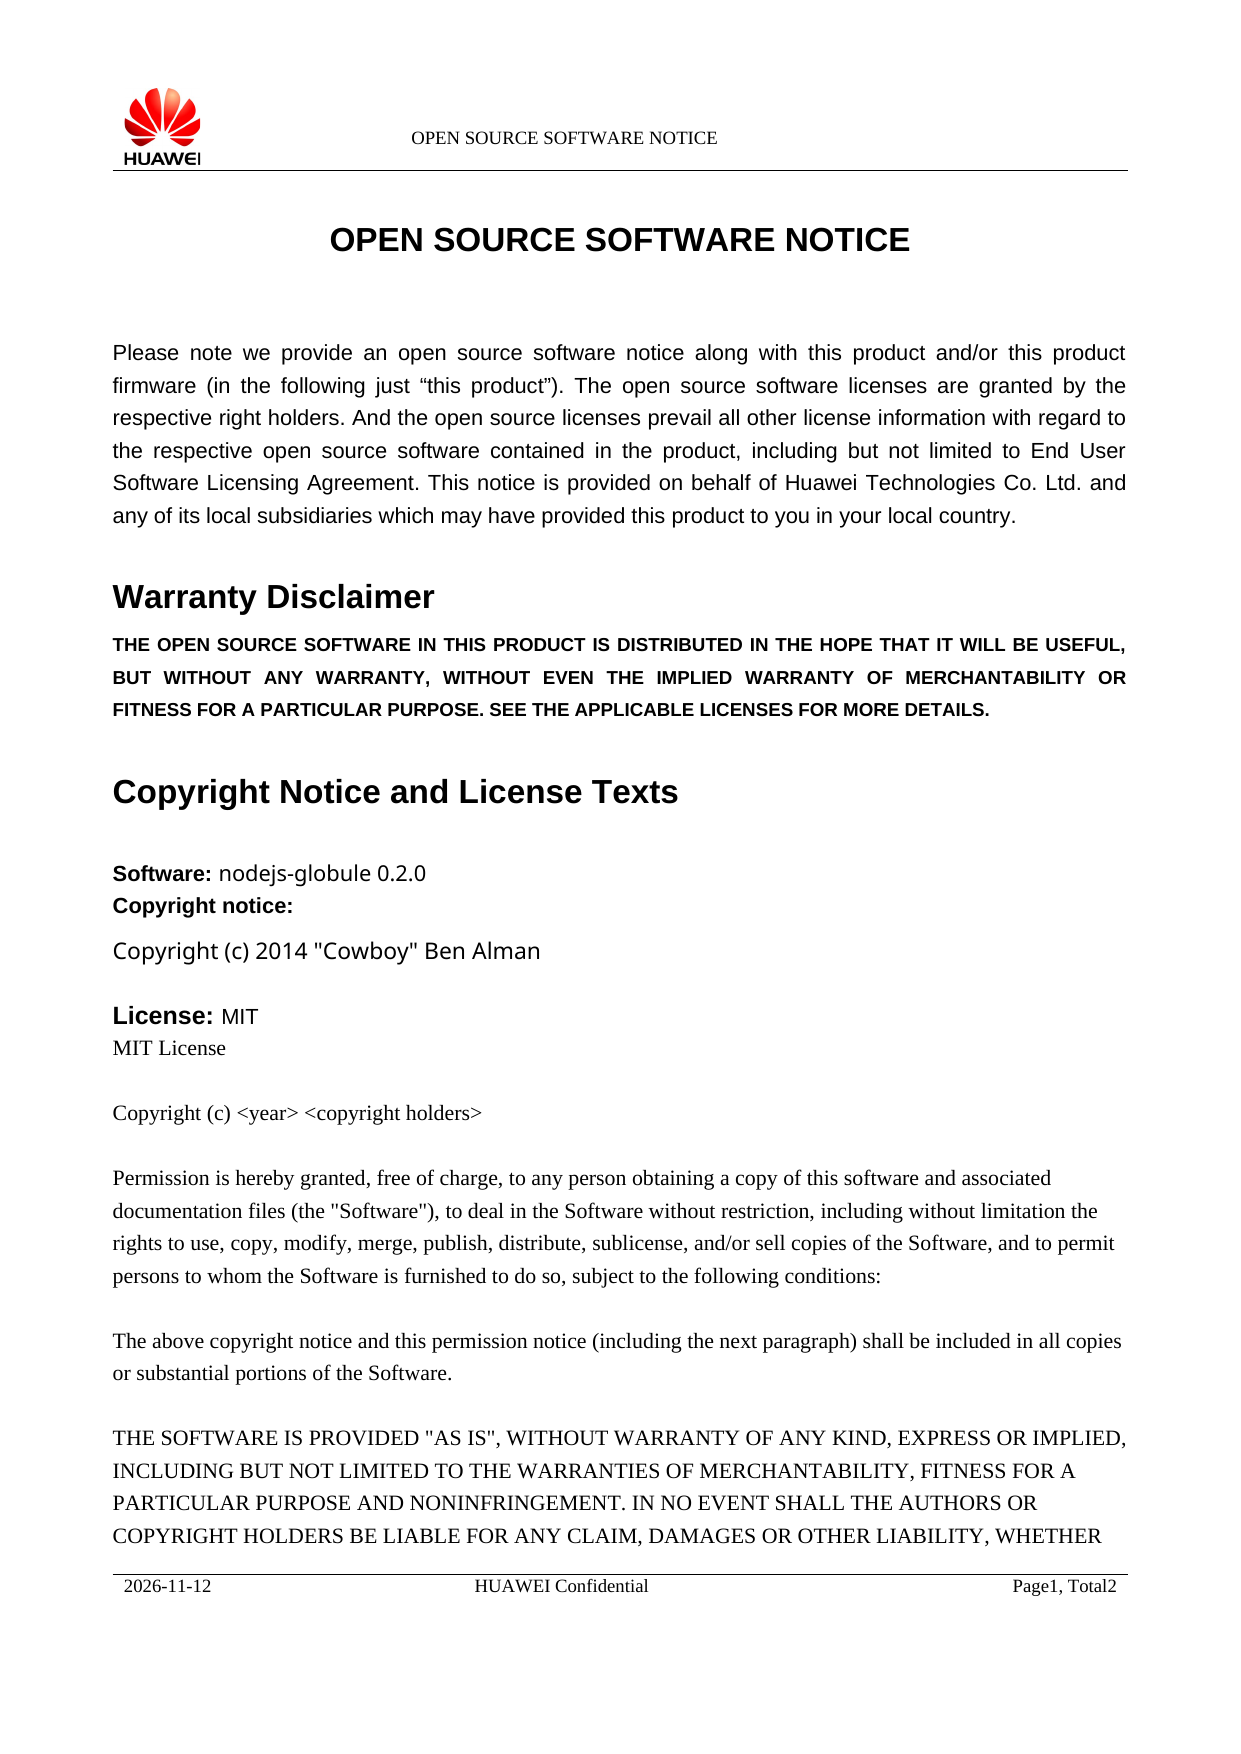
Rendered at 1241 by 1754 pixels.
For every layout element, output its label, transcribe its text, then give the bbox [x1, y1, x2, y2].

title Software: nodejs-globule 0.2.0 [112, 856, 1128, 889]
text OPEN SOURCE SOFTWARE NOTICE [112, 206, 1128, 271]
text Copyright notice: [112, 889, 1128, 921]
text The open source software in this product is distributed in the hope that it will be useful, but WITHOUT ANY WARRANTY, without even the implied warranty of MERCHANTABILITY or FITNESS FOR A PARTICULAR PURPOSE. See the applicable licenses for more details. [112, 629, 1128, 726]
text Copyright (c) 2014 "Cowboy" Ben Alman [112, 934, 1128, 966]
text Warranty Disclaimer [112, 564, 1128, 629]
text Copyright Notice and License Texts [112, 759, 1128, 824]
text Please note we provide an open source software notice along with this product and/or this product firmware (in the following just “this product”). The open source software licenses are granted by the respective right holders. And the open source licenses prevail all other license information with regard to the respective open source software contained in the product, including but not limited to End User Software Licensing Agreement. This notice is provided on behalf of Huawei Technologies Co. Ltd. and any of its local subsidiaries which may have provided this product to you in your local country. [112, 336, 1128, 531]
picture [124, 88, 201, 165]
text License: MIT [112, 999, 1128, 1031]
